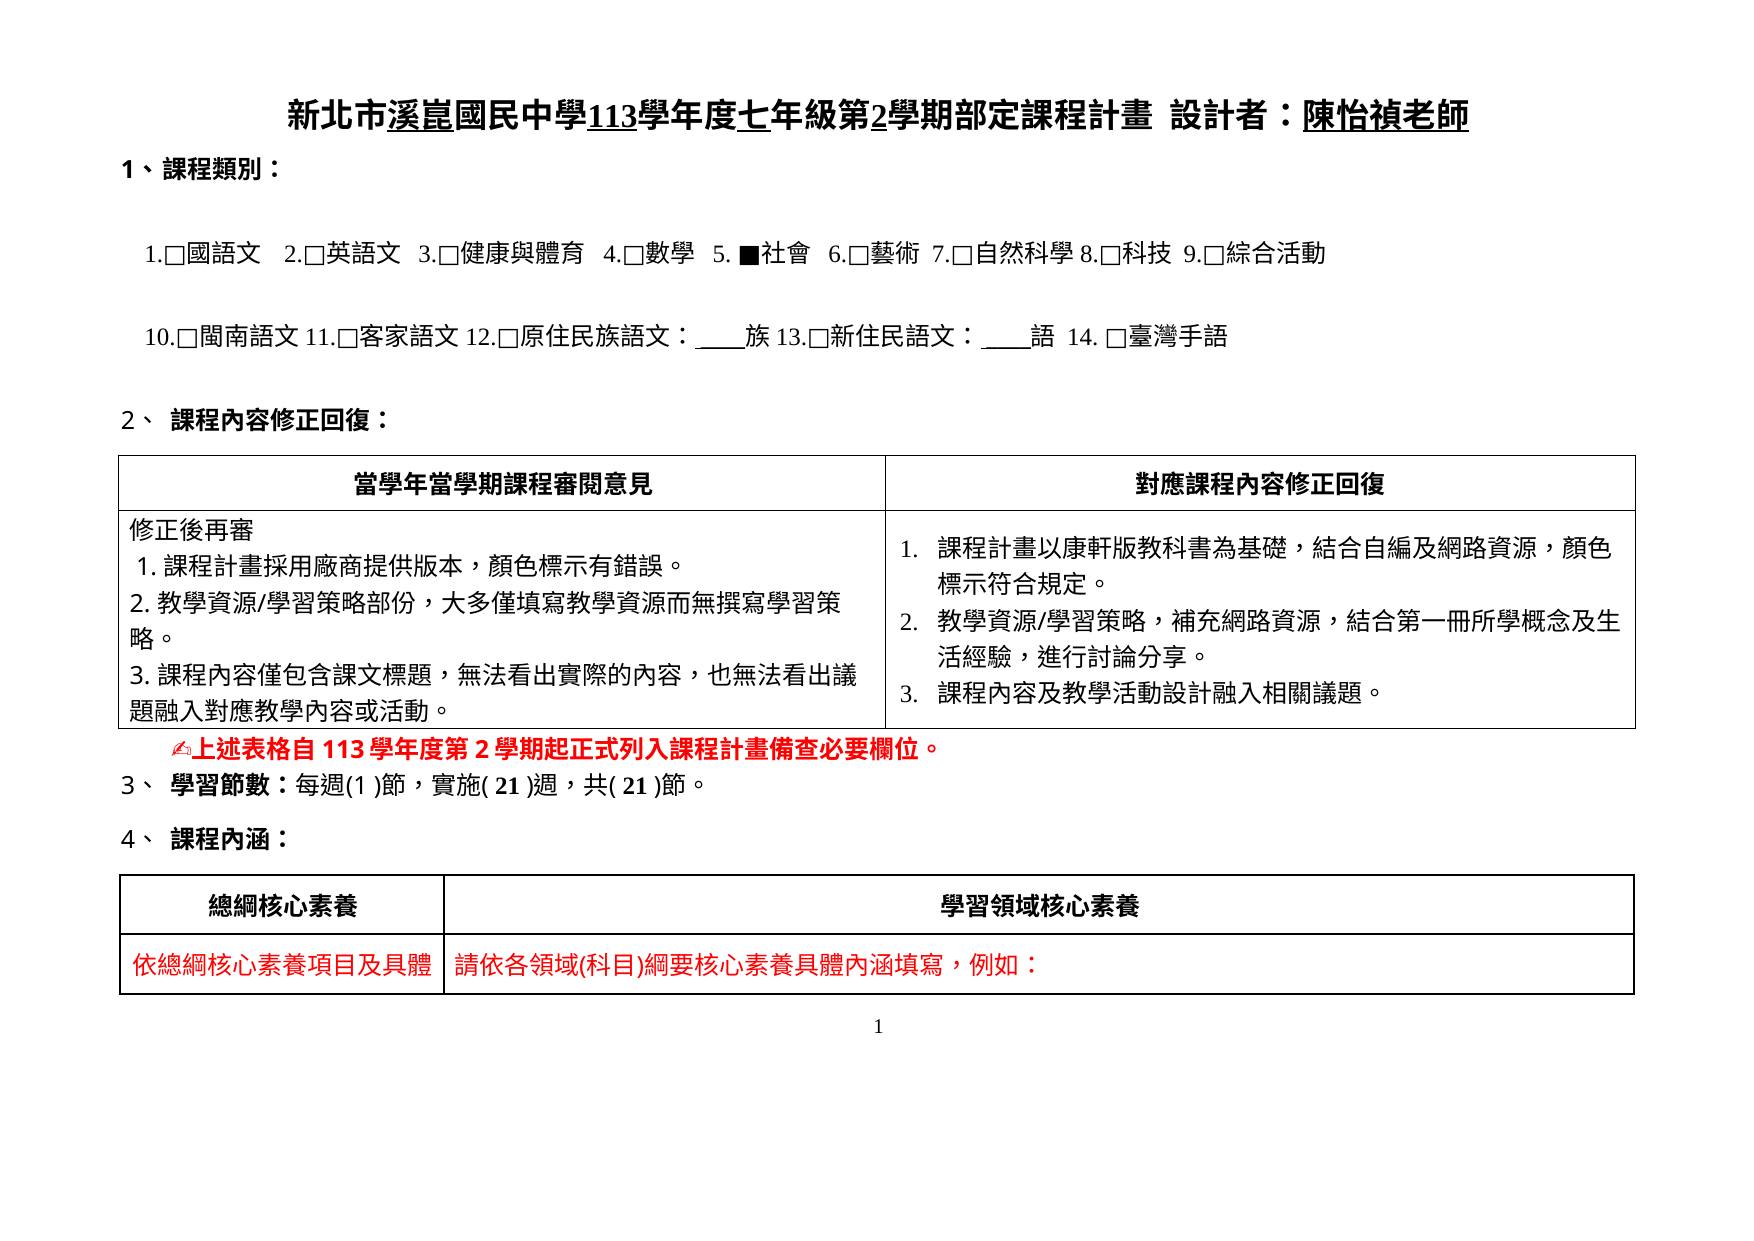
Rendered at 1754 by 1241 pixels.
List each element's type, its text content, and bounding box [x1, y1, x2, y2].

table_header 學習領域核心素養 [445, 876, 1633, 933]
table_header 總綱核心素養 [121, 876, 443, 933]
table_cell [886, 511, 1635, 728]
text 1132 [118, 89, 1636, 137]
text ✍ [171, 729, 1636, 765]
text 10.□閩南語文 11.□客家語文 12.□原住民族語文： ____族 13.□新住民語文： ____語 14. □臺灣手語 [118, 317, 1636, 353]
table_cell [121, 935, 443, 992]
list 學習節數： 21 21 [121, 765, 1636, 802]
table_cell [445, 935, 1633, 992]
text 1.□國語文 2.□英語文 3.□健康與體育 4.□數學 5. ■社會 6.□藝術 7.□自然科學 8.□科技 9.□綜合活動 [118, 233, 1636, 269]
table_header 當學年當學期課程審閱意見 [119, 456, 885, 509]
table_header 對應課程內容修正回復 [886, 456, 1635, 509]
list 課程內涵： [121, 820, 1636, 856]
list 課程類別： [121, 149, 1636, 186]
table_cell [119, 511, 885, 728]
